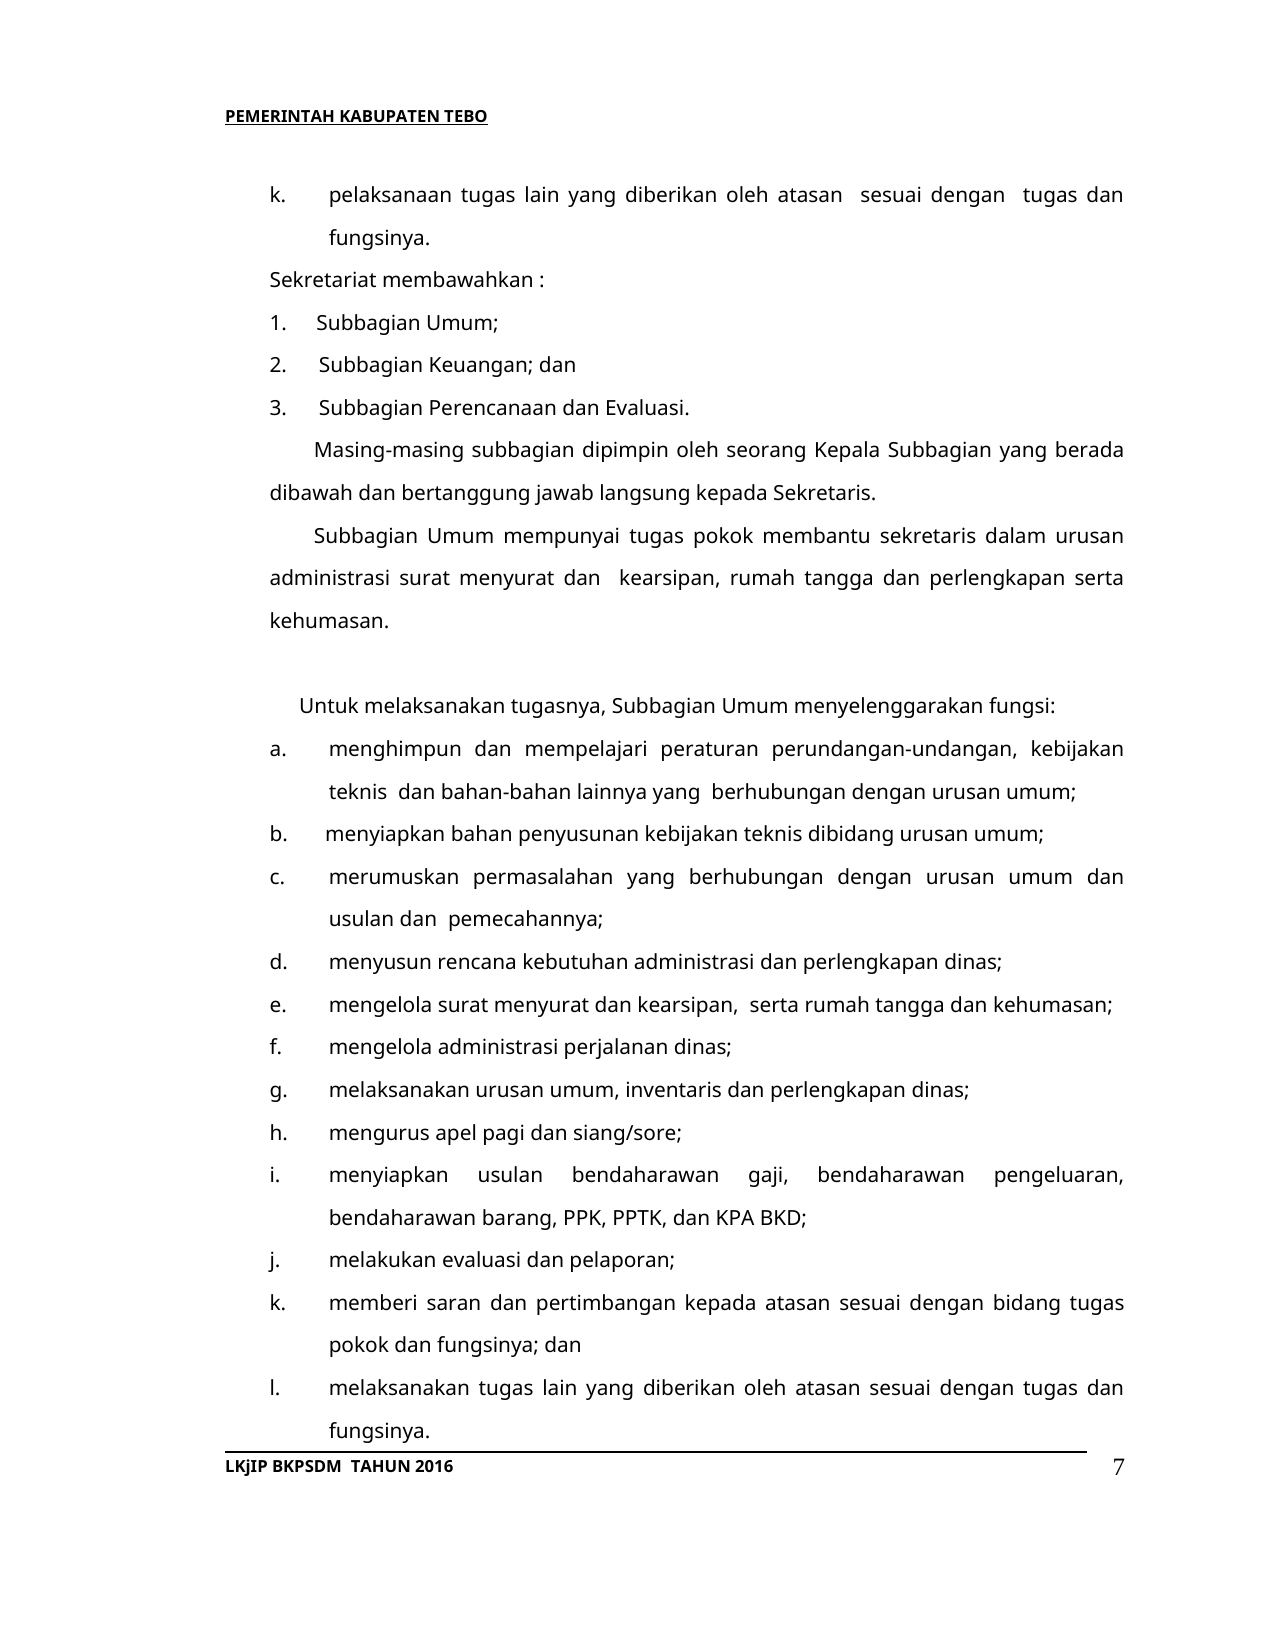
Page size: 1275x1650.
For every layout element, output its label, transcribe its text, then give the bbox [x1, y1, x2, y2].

text Sekretariat membawahkan : [269, 265, 1125, 294]
text l. melaksanakan tugas lain yang diberikan oleh atasan sesuai dengan tugas dan fungsinya. [269, 1373, 1125, 1444]
text j. melakukan evaluasi dan pelaporan; [269, 1245, 1125, 1274]
list Subbagian Umum; [269, 308, 1125, 336]
text Masing-masing subbagian dipimpin oleh seorang Kepala Subbagian yang berada dibawah dan bertanggung jawab langsung kepada Sekretaris. [225, 436, 1125, 507]
text k. pelaksanaan tugas lain yang diberikan oleh atasan sesuai dengan tugas dan fungsinya. [269, 180, 1125, 251]
list Subbagian Perencanaan dan Evaluasi. [269, 393, 1125, 421]
text b. menyiapkan bahan penyusunan kebijakan teknis dibidang urusan umum; [269, 819, 1125, 848]
text e. mengelola surat menyurat dan kearsipan, serta rumah tangga dan kehumasan; [269, 990, 1125, 1018]
text Untuk melaksanakan tugasnya, Subbagian Umum menyelenggarakan fungsi: [225, 692, 1125, 720]
list Subbagian Keuangan; dan [269, 350, 1125, 379]
text k. memberi saran dan pertimbangan kepada atasan sesuai dengan bidang tugas pokok dan fungsinya; dan [269, 1288, 1125, 1359]
text c. merumuskan permasalahan yang berhubungan dengan urusan umum dan usulan dan pemecahannya; [269, 862, 1125, 933]
text h. mengurus apel pagi dan siang/sore; [269, 1118, 1125, 1146]
text Subbagian Umum mempunyai tugas pokok membantu sekretaris dalam urusan administrasi surat menyurat dan kearsipan, rumah tangga dan perlengkapan serta kehumasan. [269, 521, 1125, 634]
text f. mengelola administrasi perjalanan dinas; [269, 1032, 1125, 1061]
text d. menyusun rencana kebutuhan administrasi dan perlengkapan dinas; [269, 947, 1125, 976]
text g. melaksanakan urusan umum, inventaris dan perlengkapan dinas; [269, 1075, 1125, 1103]
text i. menyiapkan usulan bendaharawan gaji, bendaharawan pengeluaran, bendaharawan barang, PPK, PPTK, dan KPA BKD; [269, 1160, 1125, 1231]
text a. menghimpun dan mempelajari peraturan perundangan-undangan, kebijakan teknis dan bahan-bahan lainnya yang berhubungan dengan urusan umum; [269, 734, 1125, 805]
